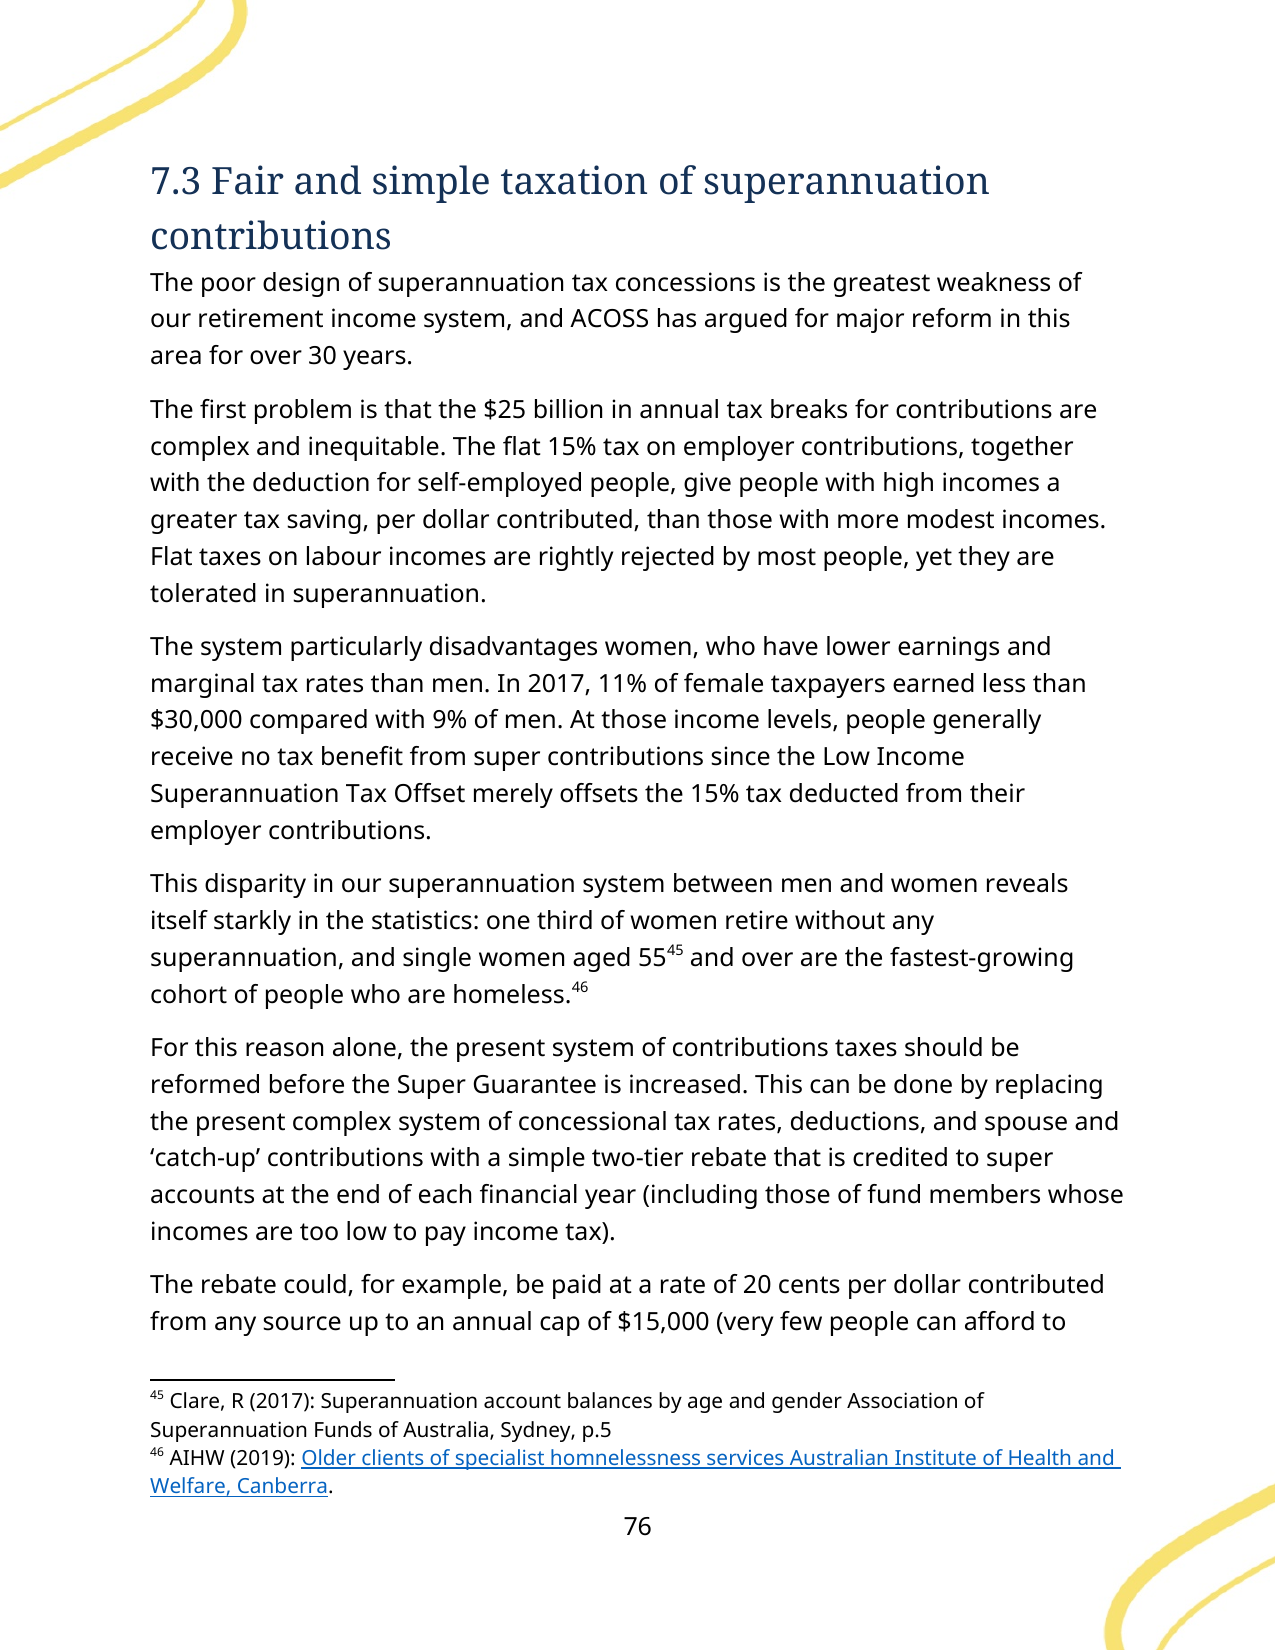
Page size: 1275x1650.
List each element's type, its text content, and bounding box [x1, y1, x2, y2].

text The system particularly disadvantages women, who have lower earnings and marginal tax rates than men. In 2017, 11% of female taxpayers earned less than $30,000 compared with 9% of men. At those income levels, people generally receive no tax benefit from super contributions since the Low Income Superannuation Tax Offset merely offsets the 15% tax deducted from their employer contributions. [150, 629, 1125, 847]
text The first problem is that the $25 billion in annual tax breaks for contributions are complex and inequitable. The flat 15% tax on employer contributions, together with the deduction for self-employed people, give people with high incomes a greater tax saving, per dollar contributed, than those with more modest incomes. Flat taxes on labour incomes are rightly rejected by most people, yet they are tolerated in superannuation. [150, 391, 1125, 609]
text For this reason alone, the present system of contributions taxes should be reformed before the Super Guarantee is increased. This can be done by replacing the present complex system of concessional tax rates, deductions, and spouse and ‘catch-up’ contributions with a simple two-tier rebate that is credited to super accounts at the end of each financial year (including those of fund members whose incomes are too low to pay income tax). [150, 1030, 1125, 1248]
subtitle 7.3 Fair and simple taxation of superannuation contributions [150, 154, 1125, 260]
text The poor design of superannuation tax concessions is the greatest weakness of our retirement income system, and ACOSS has argued for major reform in this area for over 30 years. [150, 264, 1125, 372]
picture [0, 0, 1275, 1650]
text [150, 1267, 1125, 1338]
text This disparity in our superannuation system between men and women reveals itself starkly in the statistics: one third of women retire without any superannuation, and single women aged 55 and over are the fastest-growing cohort of people who are homeless. [150, 866, 1125, 1010]
